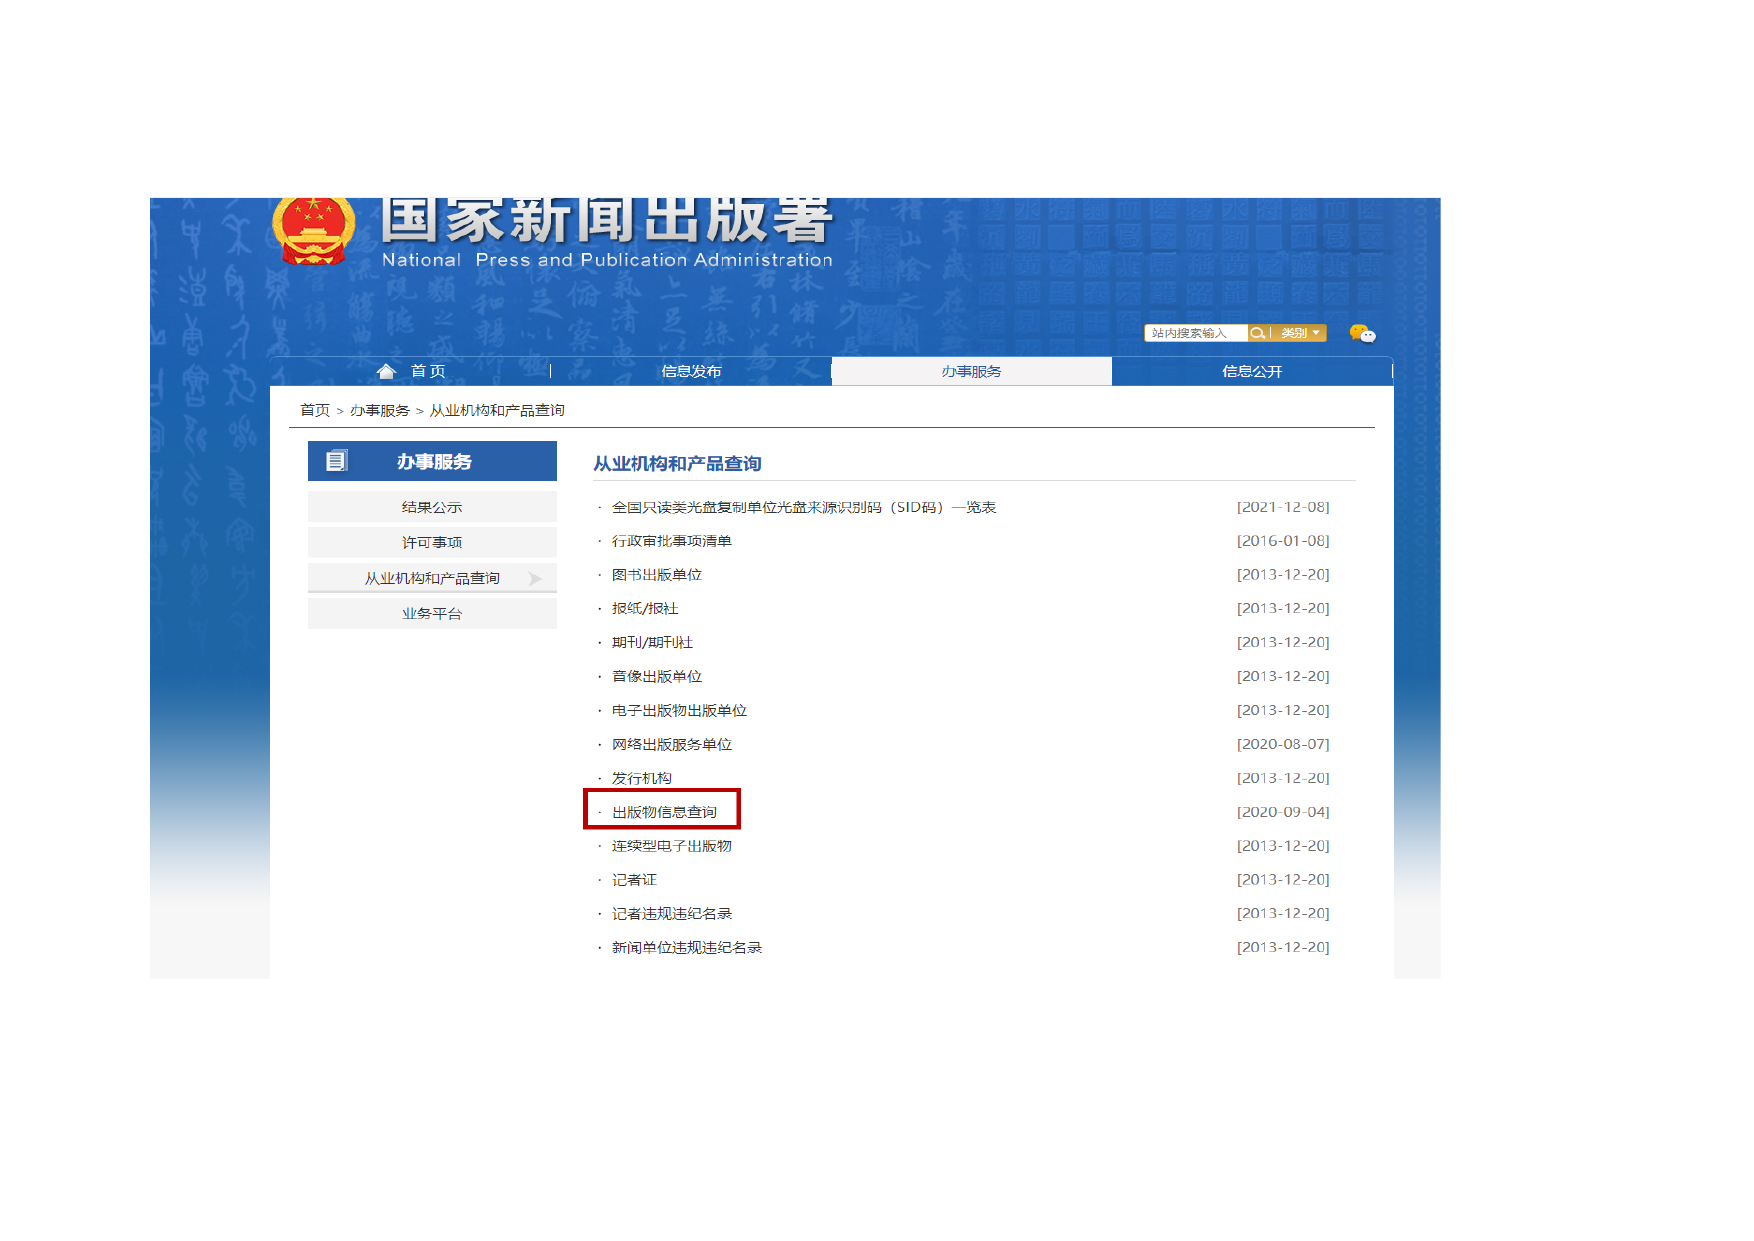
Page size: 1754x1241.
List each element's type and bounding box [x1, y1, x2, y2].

picture [150, 197, 1441, 979]
